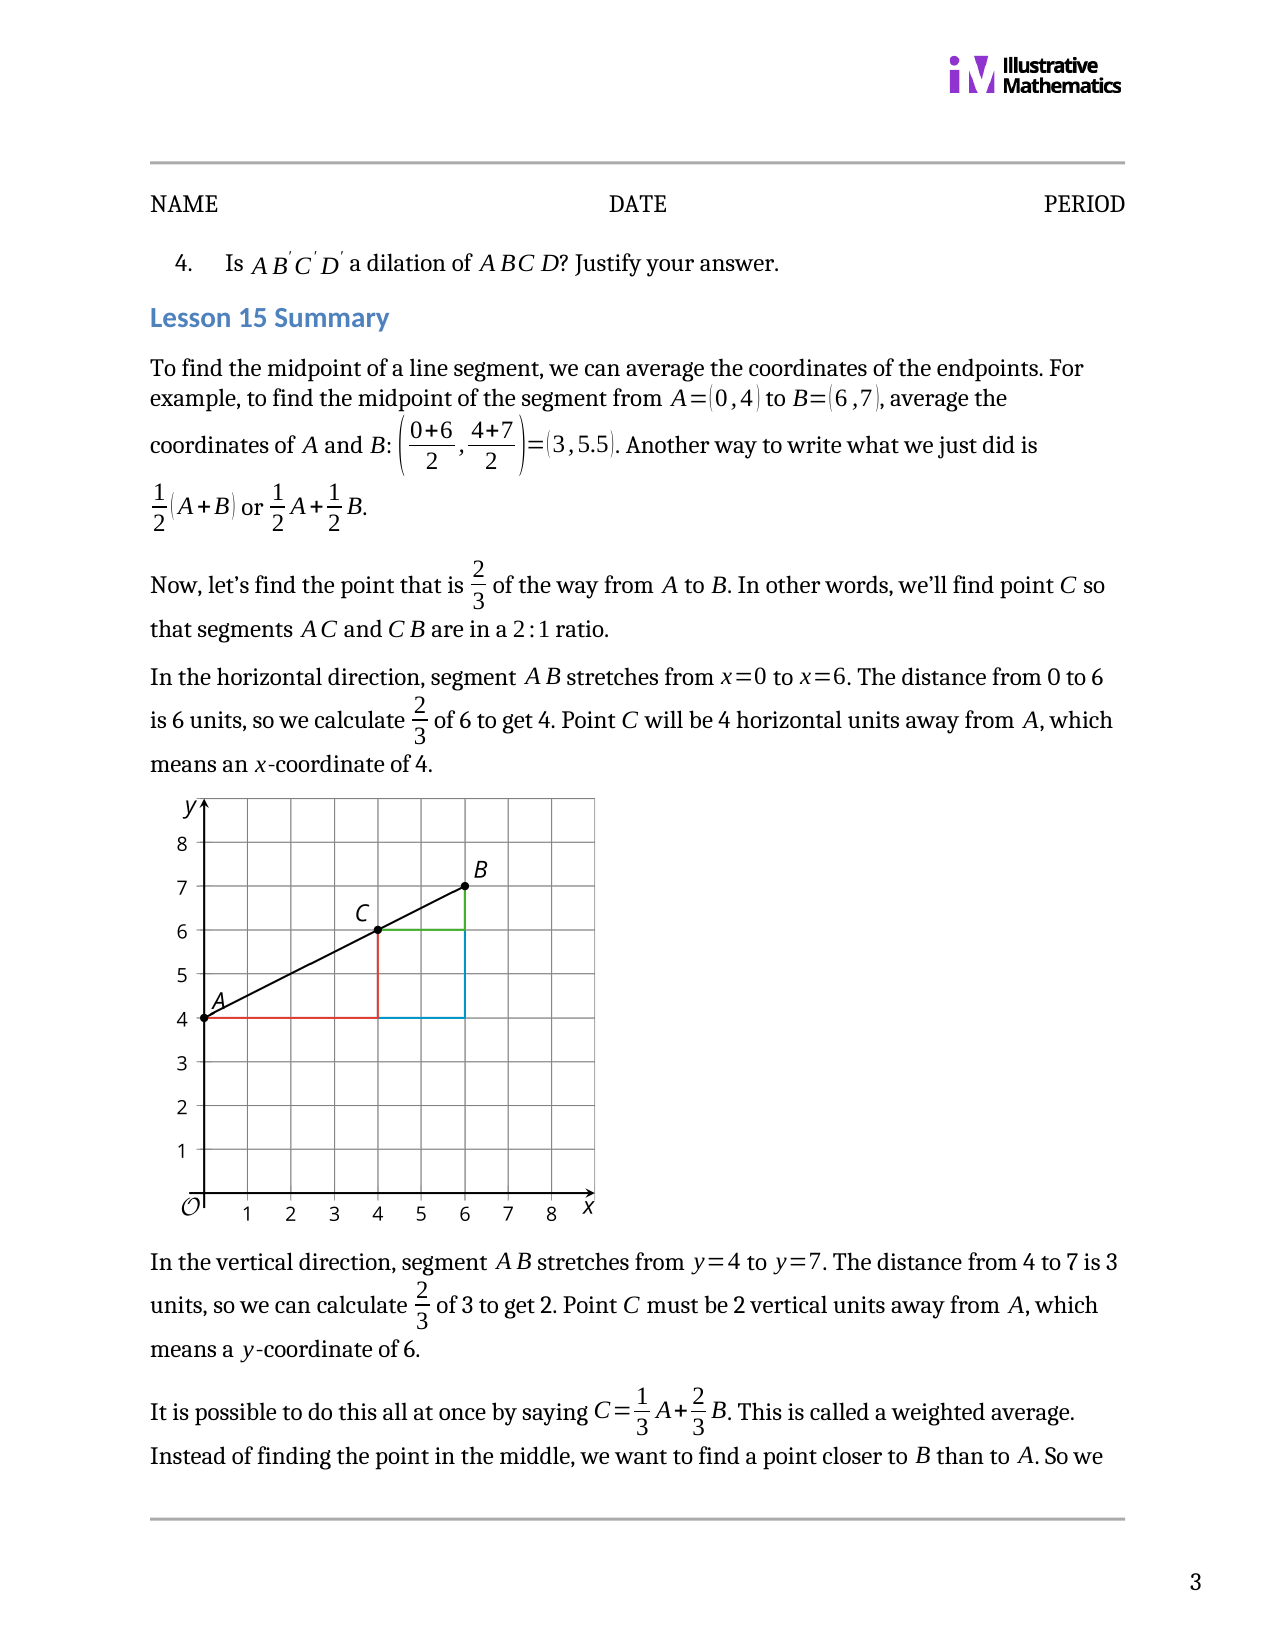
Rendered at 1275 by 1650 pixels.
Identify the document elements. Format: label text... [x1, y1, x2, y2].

list Is a dilation of ? Justify your answer. [175, 247, 1125, 279]
picture [949, 55, 1121, 93]
text To find the midpoint of a line segment, we can average the coordinates of the endpoints. For example, to find the midpoint of the segment from to , average the coordinates of and : . Another way to write what we just did is or . [150, 354, 1125, 537]
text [150, 1383, 1125, 1470]
subtitle Lesson 15 Summary [150, 299, 1125, 335]
text In the horizontal direction, segment stretches from to . The distance from 0 to 6 is 6 units, so we calculate of 6 to get 4. Point will be 4 horizontal units away from , which means an -coordinate of 4. [150, 662, 1125, 779]
picture [168, 797, 596, 1229]
text In the vertical direction, segment stretches from to . The distance from 4 to 7 is 3 units, so we can calculate of 3 to get 2. Point must be 2 vertical units away from , which means a -coordinate of 6. [150, 1247, 1125, 1364]
text Now, let’s find the point that is of the way from to . In other words, we’ll find point so that segments and are in a ratio. [150, 556, 1125, 644]
